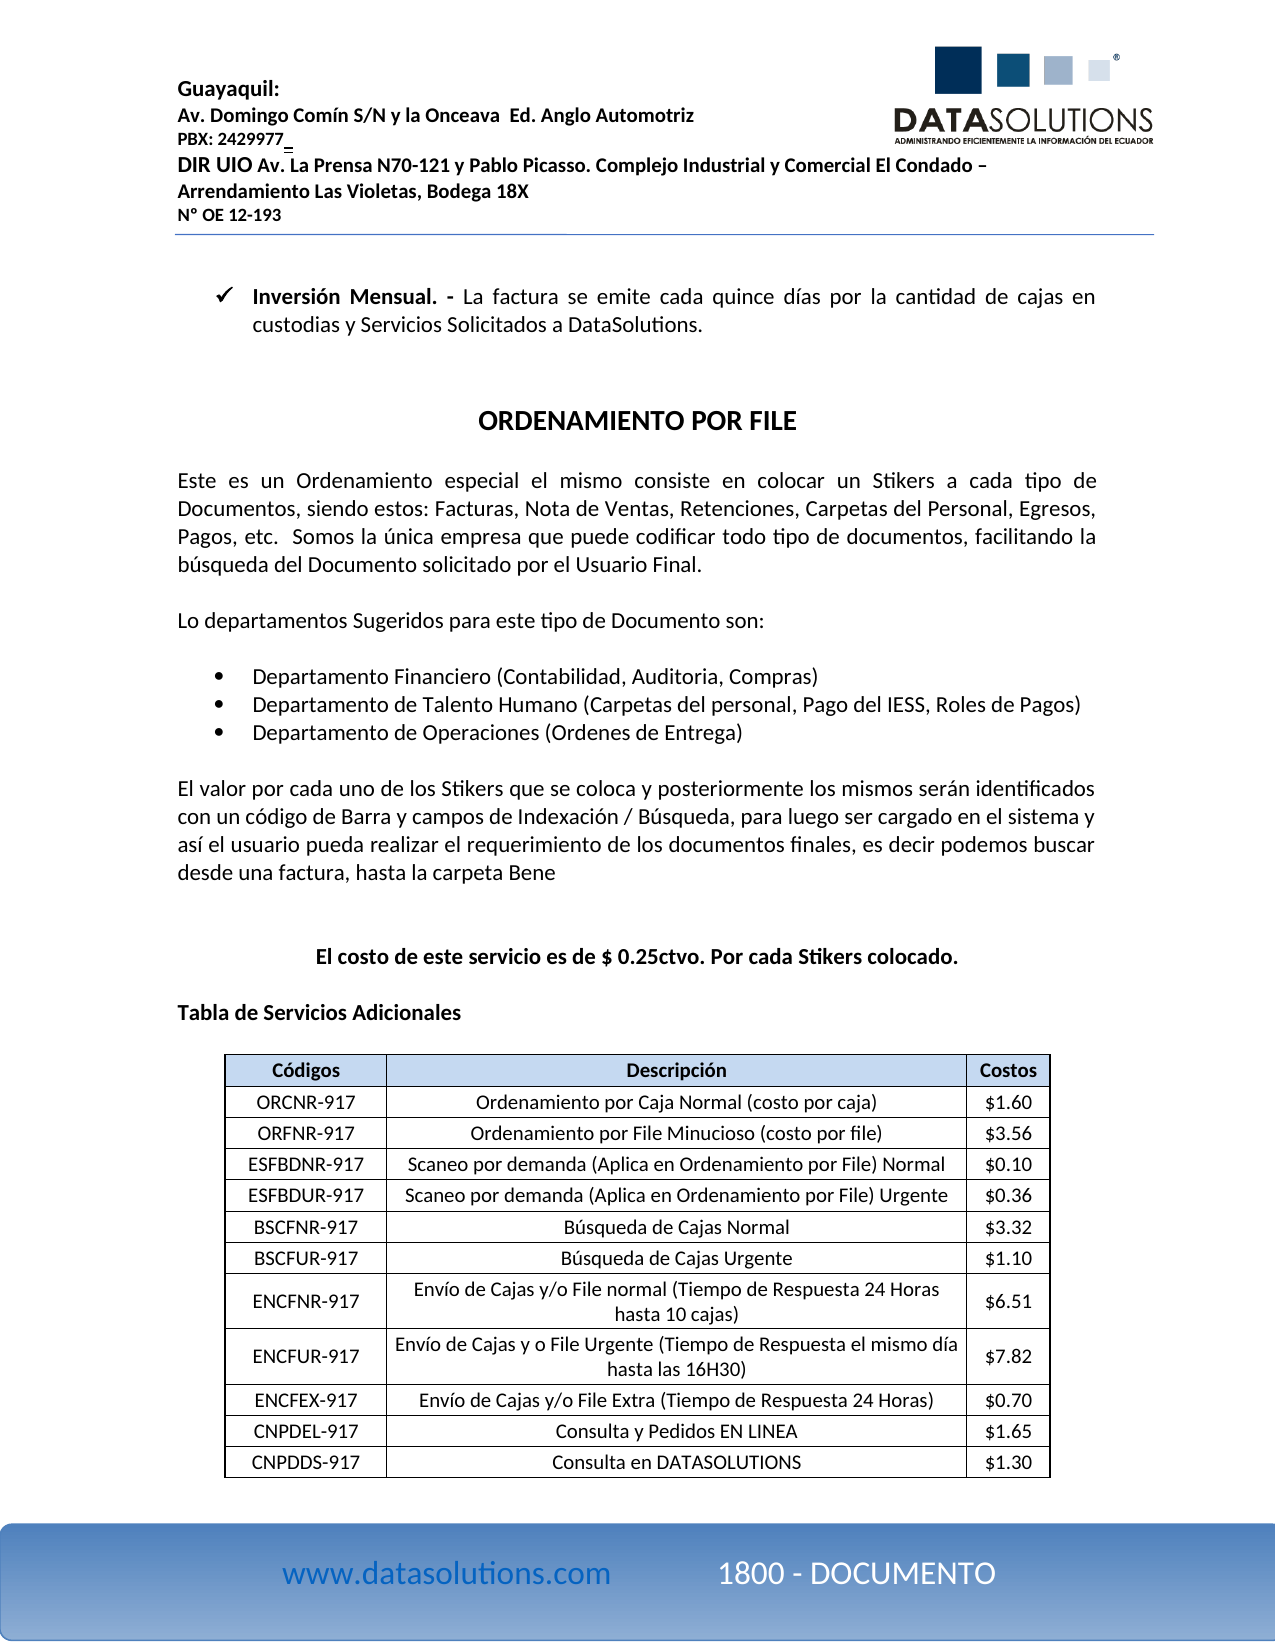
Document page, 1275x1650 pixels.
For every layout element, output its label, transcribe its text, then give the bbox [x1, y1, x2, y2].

table_cell Búsqueda de Cajas Urgente [387, 1243, 966, 1273]
table_header Descripción [387, 1055, 966, 1086]
list Inversión Mensual. - La factura se emite cada quince días por la cantidad de cajas en custodias y Servicios Solicitados a DataSolutions. [215, 282, 1098, 338]
table_cell Envío de Cajas y/o File normal (Tiempo de Respuesta 24 Horas hasta 10 cajas) [387, 1274, 966, 1328]
table_cell Envío de Cajas y o File Urgente (Tiempo de Respuesta el mismo día hasta las 16H30) [387, 1329, 966, 1383]
table_cell $3.32 [967, 1212, 1049, 1242]
list Departamento de Operaciones (Ordenes de Entrega) [215, 718, 1098, 746]
table_cell ORFNR-917 [226, 1118, 386, 1148]
table_cell Búsqueda de Cajas Normal [387, 1212, 966, 1242]
table_cell Consulta en DATASOLUTIONS [387, 1447, 966, 1477]
picture [892, 42, 1155, 148]
table_cell CNPDDS-917 [226, 1447, 386, 1477]
text El valor por cada uno de los Stikers que se coloca y posteriormente los mismos serán identificados con un código de Barra y campos de Indexación / Búsqueda, para luego ser cargado en el sistema y así el usuario pueda realizar el requerimiento de los documentos finales, es decir podemos buscar desde una factura, hasta la carpeta Bene [177, 774, 1098, 886]
table_cell ORCNR-917 [226, 1087, 386, 1117]
text Lo departamentos Sugeridos para este tipo de Documento son: [177, 606, 1098, 634]
table_cell ENCFUR-917 [226, 1329, 386, 1383]
table_cell ENCFEX-917 [226, 1385, 386, 1415]
table_cell $1.65 [967, 1416, 1049, 1446]
table_cell $0.10 [967, 1149, 1049, 1179]
table_cell Scaneo por demanda (Aplica en Ordenamiento por File) Normal [387, 1149, 966, 1179]
table_header Códigos [226, 1055, 386, 1086]
table_cell BSCFUR-917 [226, 1243, 386, 1273]
table_cell BSCFNR-917 [226, 1212, 386, 1242]
table_cell Envío de Cajas y/o File Extra (Tiempo de Respuesta 24 Horas) [387, 1385, 966, 1415]
text El costo de este servicio es de $ 0.25ctvo. Por cada Stikers colocado. [177, 942, 1098, 970]
text Tabla de Servicios Adicionales [177, 998, 1098, 1026]
table_cell $1.30 [967, 1447, 1049, 1477]
table_cell ESFBDNR-917 [226, 1149, 386, 1179]
list Departamento de Talento Humano (Carpetas del personal, Pago del IESS, Roles de Pagos) [215, 690, 1098, 718]
text Este es un Ordenamiento especial el mismo consiste en colocar un Stikers a cada tipo de Documentos, siendo estos: Facturas, Nota de Ventas, Retenciones, Carpetas del Personal, Egresos, Pagos, etc. Somos la única empresa que puede codificar todo tipo de documentos, facilitando la búsqueda del Documento solicitado por el Usuario Final. [177, 466, 1098, 578]
list Departamento Financiero (Contabilidad, Auditoria, Compras) [215, 662, 1098, 690]
table_cell $3.56 [967, 1118, 1049, 1148]
table_cell CNPDEL-917 [226, 1416, 386, 1446]
table_cell ESFBDUR-917 [226, 1180, 386, 1211]
table_cell $0.36 [967, 1180, 1049, 1211]
table_cell $1.10 [967, 1243, 1049, 1273]
table_cell $1.60 [967, 1087, 1049, 1117]
table_cell Consulta y Pedidos EN LINEA [387, 1416, 966, 1446]
table_cell $0.70 [967, 1385, 1049, 1415]
table_cell Scaneo por demanda (Aplica en Ordenamiento por File) Urgente [387, 1180, 966, 1211]
table_cell Ordenamiento por Caja Normal (costo por caja) [387, 1087, 966, 1117]
table_cell ENCFNR-917 [226, 1274, 386, 1328]
table_cell Ordenamiento por File Minucioso (costo por file) [387, 1118, 966, 1148]
table_header Costos [967, 1055, 1049, 1086]
table_cell $6.51 [967, 1274, 1049, 1328]
text ORDENAMIENTO POR FILE [177, 402, 1098, 438]
table_cell $7.82 [967, 1329, 1049, 1383]
